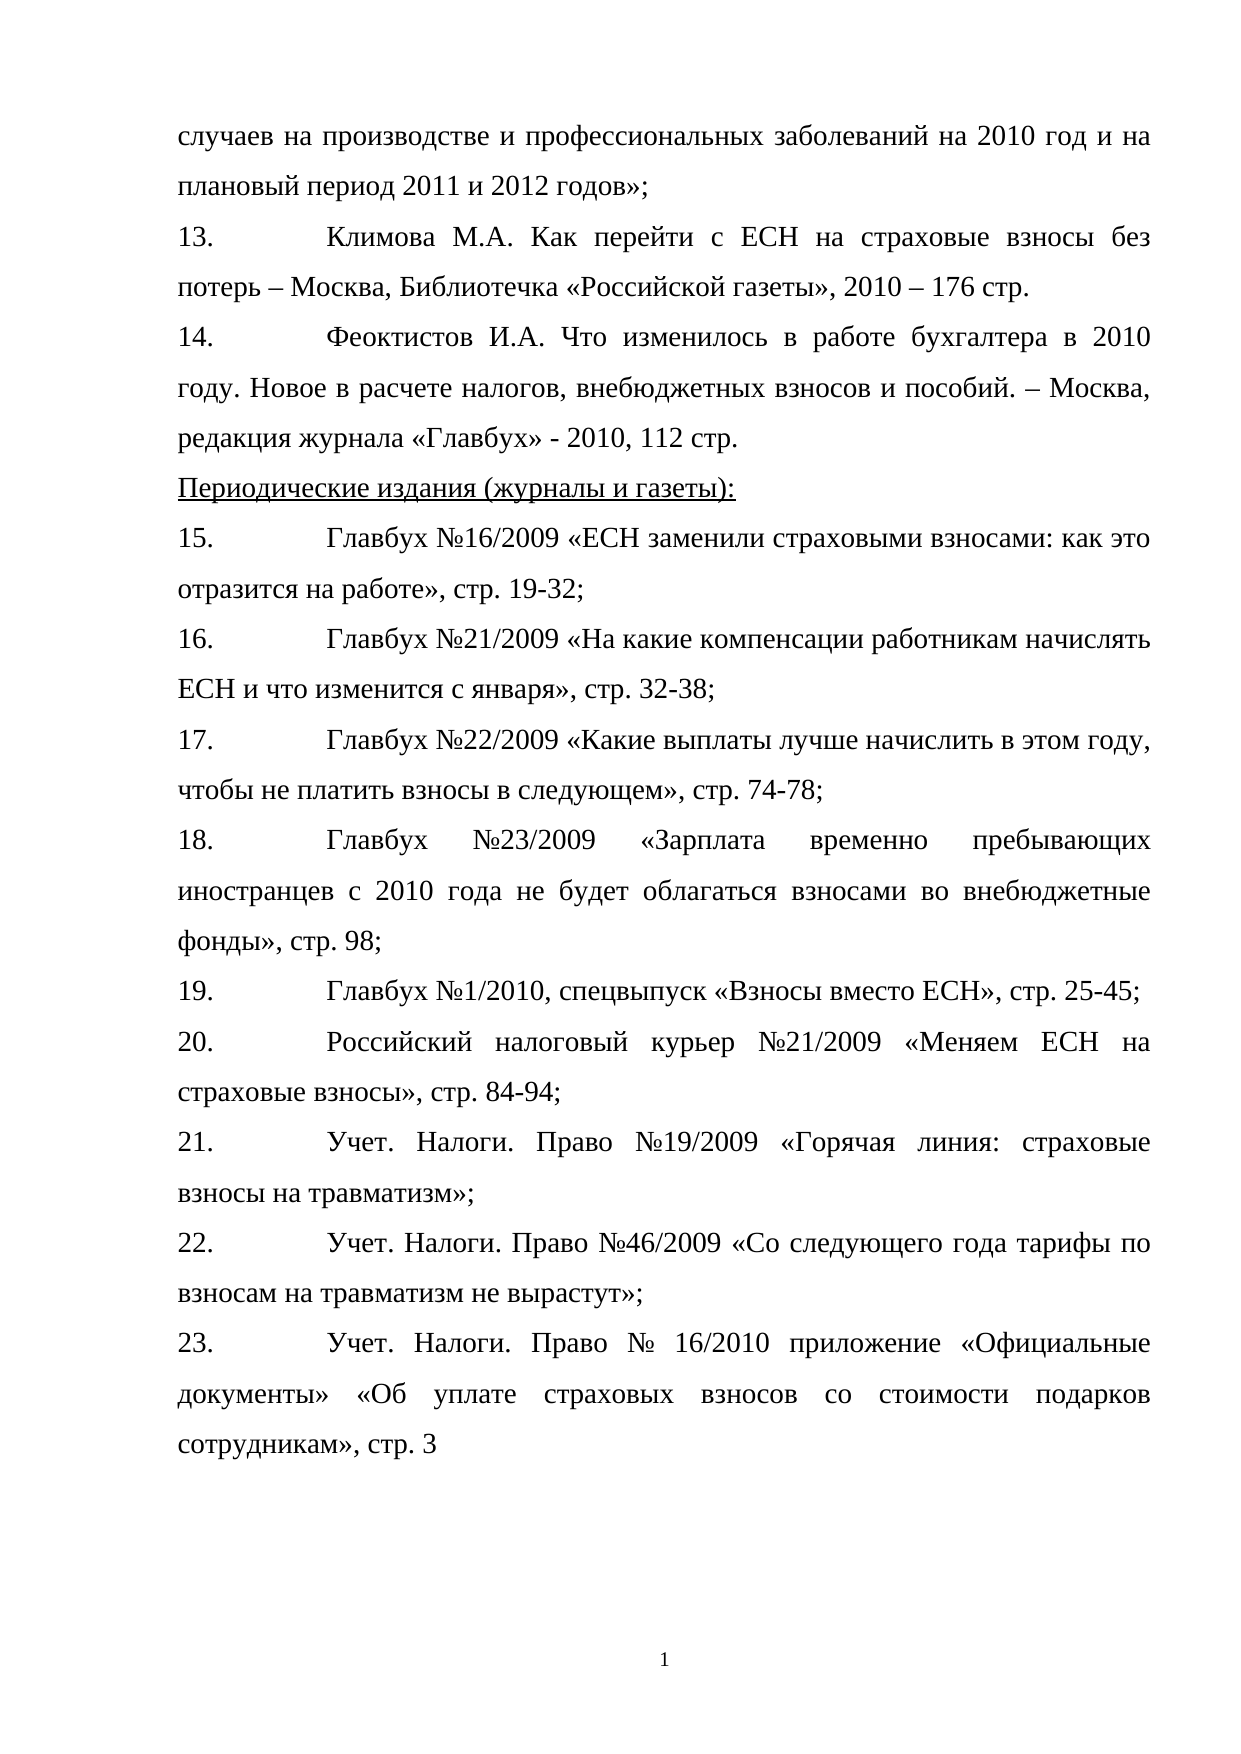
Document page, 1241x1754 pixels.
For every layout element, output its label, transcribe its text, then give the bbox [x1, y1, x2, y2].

list Учет. Налоги. Право №46/2009 «Со следующего года тарифы по взносам на травматизм не вырастут»; [177, 1225, 1152, 1309]
list Главбух №23/2009 «Зарплата временно пребывающих иностранцев с 2010 года не будет облагаться взносами во внебюджетные фонды», стр. 98; [177, 822, 1152, 957]
list Феоктистов И.А. Что изменилось в работе бухгалтера в 2010 году. Новое в расчете налогов, внебюджетных взносов и пособий. – Москва, редакция журнала «Главбух» - 2010, 112 стр. [177, 319, 1152, 453]
list Учет. Налоги. Право №19/2009 «Горячая линия: страховые взносы на травматизм»; [177, 1124, 1152, 1208]
list Российский налоговый курьер №21/2009 «Меняем ЕСН на страховые взносы», стр. 84-94; [177, 1024, 1152, 1108]
list Главбух №1/2010, спецвыпуск «Взносы вместо ЕСН», стр. 25-45; [177, 973, 1152, 1007]
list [177, 118, 1152, 202]
list Учет. Налоги. Право № 16/2010 приложение «Официальные документы» «Об уплате страховых взносов со стоимости подарков сотрудникам», стр. 3 [177, 1326, 1152, 1460]
list Главбух №16/2009 «ЕСН заменили страховыми взносами: как это отразится на работе», стр. 19-32; [177, 521, 1152, 604]
text Периодические издания (журналы и газеты): [177, 470, 1152, 504]
list Климова М.А. Как перейти с ЕСН на страховые взносы без потерь – Москва, Библиотечка «Российской газеты», 2010 – 176 стр. [177, 219, 1152, 303]
list Главбух №21/2009 «На какие компенсации работникам начислять ЕСН и что изменится с января», стр. 32-38; [177, 621, 1152, 705]
list Главбух №22/2009 «Какие выплаты лучше начислить в этом году, чтобы не платить взносы в следующем», стр. 74-78; [177, 722, 1152, 806]
